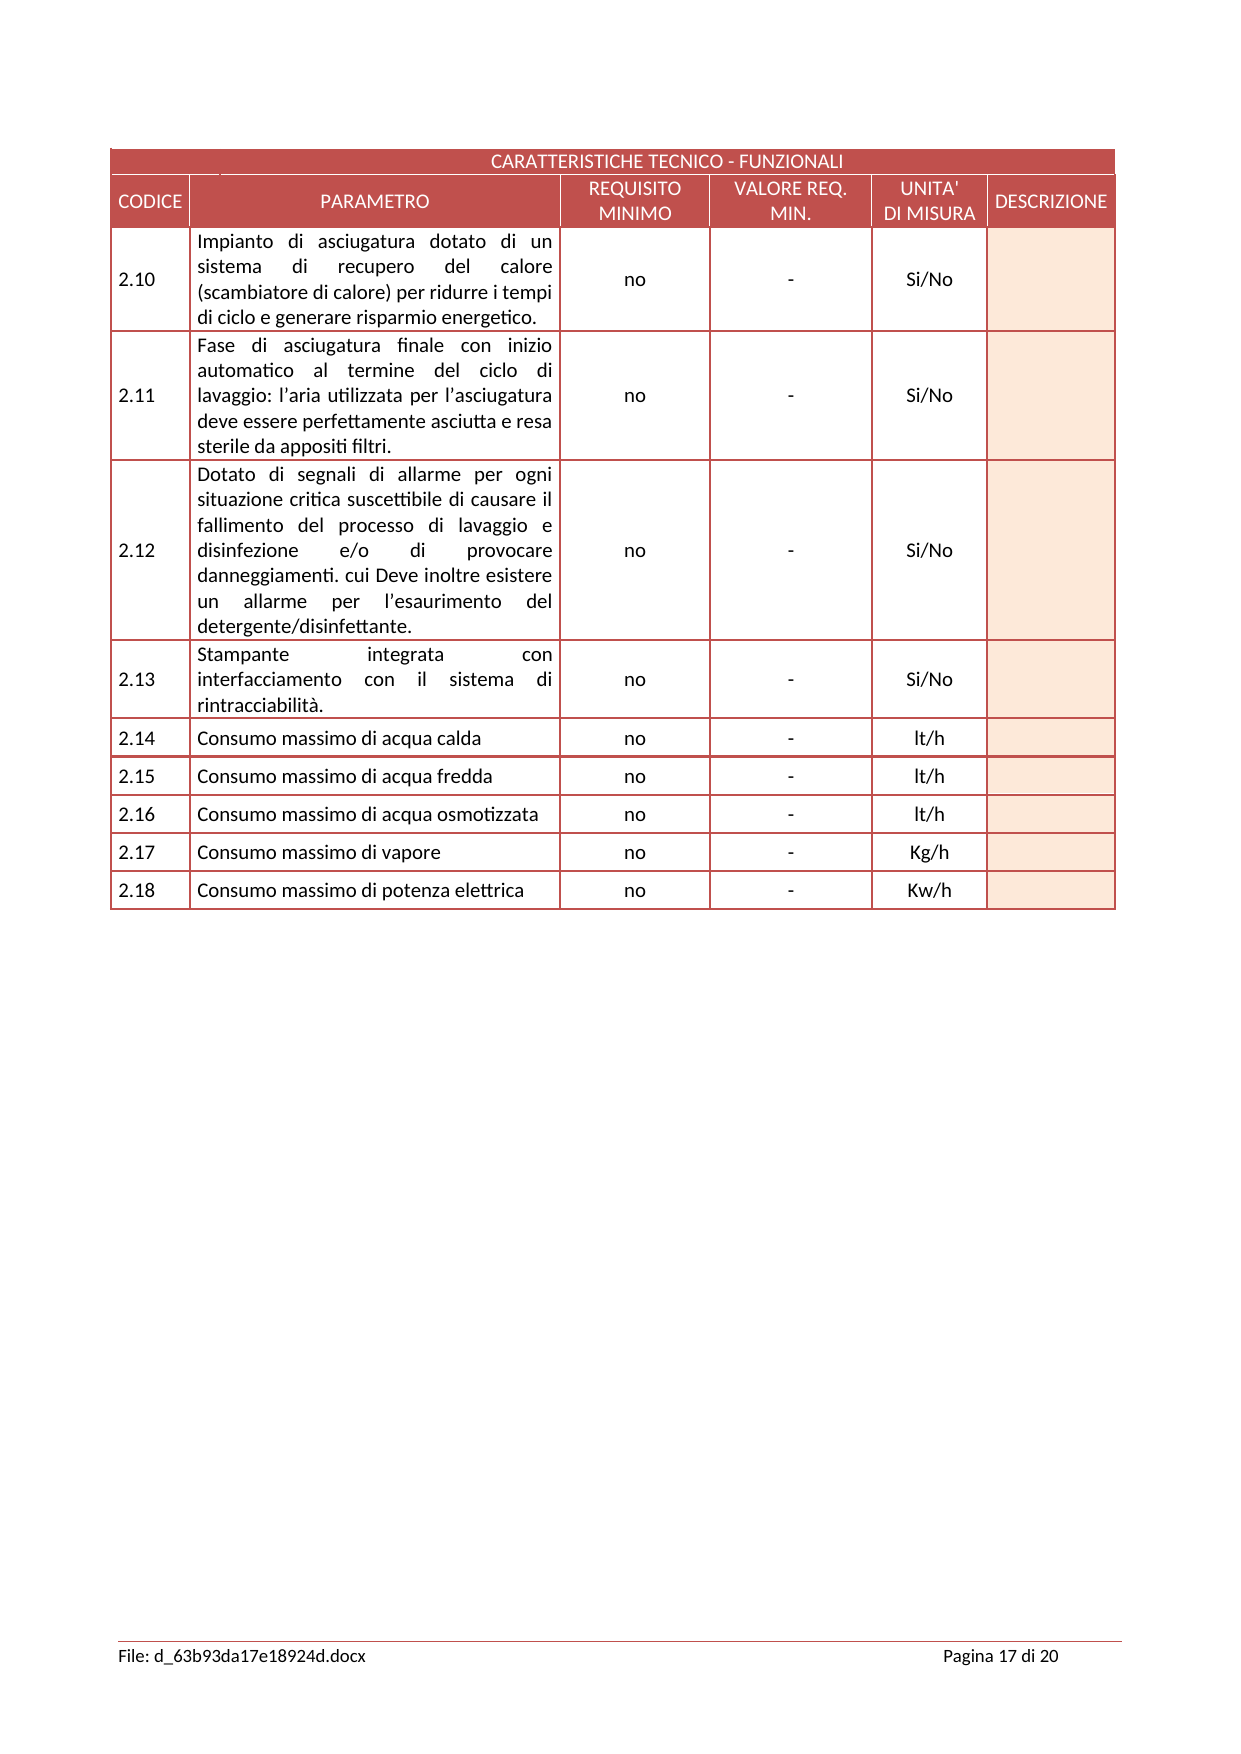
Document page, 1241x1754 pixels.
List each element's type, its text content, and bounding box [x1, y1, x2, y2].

table_cell 2.13 [112, 641, 189, 717]
table_cell - [711, 872, 871, 908]
table_cell PARAMETRO [190, 175, 560, 226]
table_cell [988, 641, 1114, 717]
table_cell - [711, 834, 871, 870]
table_cell Consumo massimo di potenza elettrica [191, 872, 559, 908]
table_cell REQUISITO MINIMO [561, 175, 709, 226]
table_cell 2.16 [112, 796, 189, 832]
table_cell no [561, 641, 709, 717]
table_cell no [561, 719, 709, 755]
table_cell Consumo massimo di acqua fredda [191, 758, 559, 793]
table_cell 2.12 [112, 461, 189, 639]
table_cell [988, 332, 1114, 459]
table_cell [988, 834, 1114, 870]
table_cell Kg/h [873, 834, 986, 870]
table_cell Consumo massimo di acqua calda [191, 719, 559, 755]
table_cell 2.10 [112, 228, 189, 330]
table_cell no [561, 332, 709, 459]
table_cell Stampante integrata con interfacciamento con il sistema di rintracciabilità. [191, 641, 559, 717]
table_cell - [711, 796, 871, 832]
table_cell [988, 228, 1114, 330]
table_cell - [711, 228, 871, 330]
table_cell - [711, 461, 871, 639]
table_cell 2.17 [112, 834, 189, 870]
table_cell VALORE REQ. MIN. [710, 175, 871, 226]
table_cell [988, 796, 1114, 832]
table_cell no [561, 758, 709, 793]
table_cell 2.18 [112, 872, 189, 908]
table_cell [988, 461, 1114, 639]
table_cell 2.15 [112, 758, 189, 793]
table_cell Consumo massimo di acqua osmotizzata [191, 796, 559, 832]
table_cell Si/No [873, 228, 986, 330]
table_cell no [561, 461, 709, 639]
table_cell [988, 719, 1114, 755]
table_cell Fase di asciugatura finale con inizio automatico al termine del ciclo di lavaggio: l’aria utilizzata per l’asciugatura deve essere perfettamente asciutta e resa sterile da appositi filtri. [191, 332, 559, 459]
table_cell no [561, 796, 709, 832]
table_cell - [711, 332, 871, 459]
table_header CARATTERISTICHE TECNICO - FUNZIONALI [221, 149, 1115, 174]
table_cell Impianto di asciugatura dotato di un sistema di recupero del calore (scambiatore di calore) per ridurre i tempi di ciclo e generare risparmio energetico. [191, 228, 559, 330]
table_cell - [711, 719, 871, 755]
table_cell UNITA' DI MISURA [872, 175, 987, 226]
table_cell lt/h [873, 796, 986, 832]
table_cell Consumo massimo di vapore [191, 834, 559, 870]
table_cell lt/h [873, 719, 986, 755]
table_cell - [711, 641, 871, 717]
table_header [112, 149, 219, 174]
table_cell 2.14 [112, 719, 189, 755]
table_cell Si/No [873, 641, 986, 717]
table_cell DESCRIZIONE [988, 175, 1114, 226]
table_cell [988, 872, 1114, 908]
table_cell lt/h [873, 758, 986, 793]
table_cell no [561, 228, 709, 330]
table_cell - [711, 758, 871, 793]
table_cell no [561, 872, 709, 908]
table_cell Si/No [873, 332, 986, 459]
table_cell [988, 758, 1114, 793]
table_cell Dotato di segnali di allarme per ogni situazione critica suscettibile di causare il fallimento del processo di lavaggio e disinfezione e/o di provocare danneggiamenti. cui Deve inoltre esistere un allarme per l’esaurimento del detergente/disinfettante. [191, 461, 559, 639]
table_cell 2.11 [112, 332, 189, 459]
table_cell no [561, 834, 709, 870]
table_cell Si/No [873, 461, 986, 639]
table_cell CODICE [112, 175, 189, 226]
table_cell Kw/h [873, 872, 986, 908]
